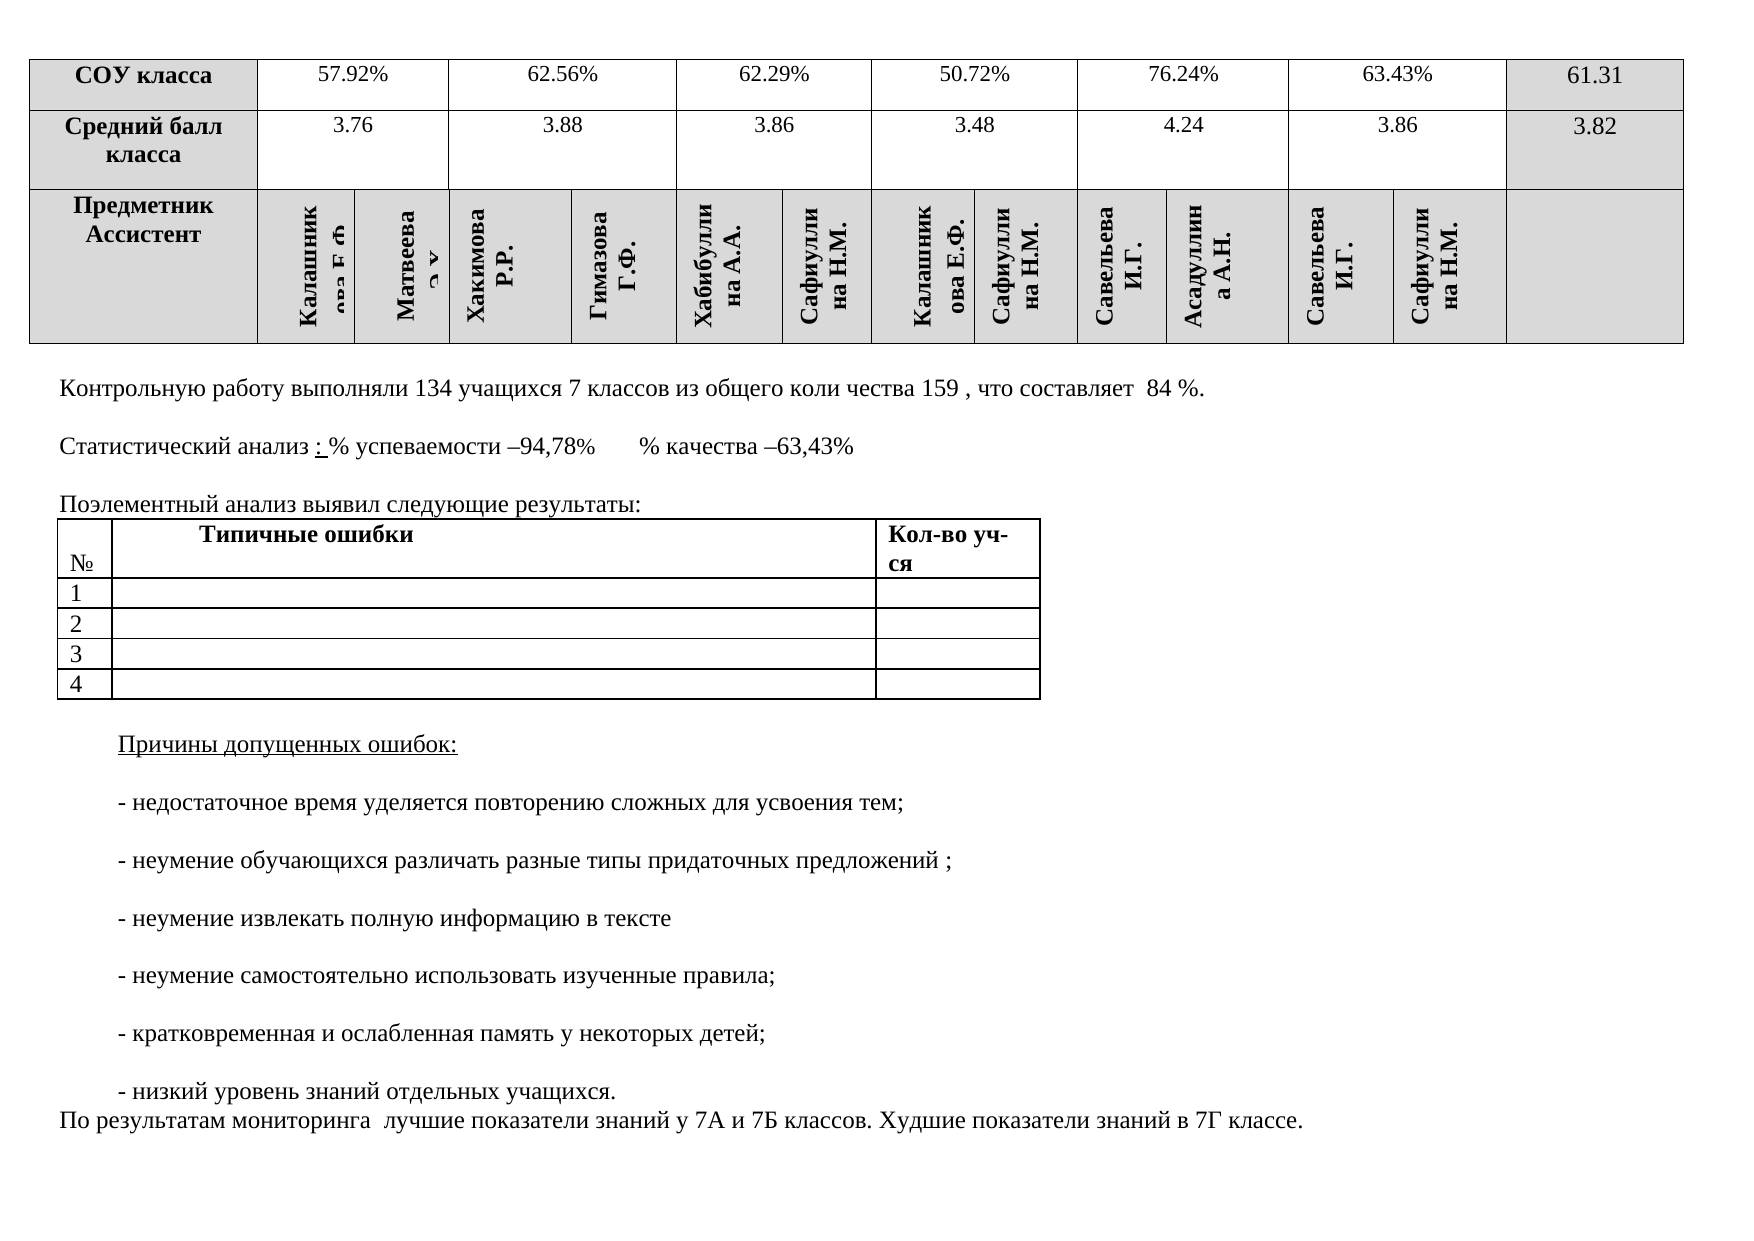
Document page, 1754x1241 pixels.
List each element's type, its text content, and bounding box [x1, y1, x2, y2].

table_cell 3 [58, 639, 111, 668]
table_cell Калашникова Е.Ф. [258, 190, 354, 343]
table_cell [113, 609, 875, 638]
table_cell [1507, 190, 1683, 343]
table_cell Средний балл класса [30, 111, 257, 189]
table_cell Асадуллина А.Н. [1167, 190, 1288, 343]
table_cell 2 [58, 609, 111, 638]
table_cell Гимазова Г.Ф. [572, 190, 676, 343]
text По результатам мониторинга лучшие показатели знаний у 7А и 7Б классов. Худшие показатели знаний в 7Г классе. [59, 1105, 1636, 1134]
table_cell Калашникова Е.Ф. [872, 190, 974, 343]
table_cell Сафиуллина Н.М. [1394, 190, 1506, 343]
text - низкий уровень знаний отдельных учащихся. [59, 1076, 1636, 1105]
table_header Кол-во уч-ся [877, 520, 1039, 577]
table_cell Матвеева Э.Х. [355, 190, 449, 343]
table_header Типичные ошибки [113, 520, 875, 577]
table_cell 61.31 [1507, 60, 1683, 110]
table_cell Сафиуллина Н.М. [783, 190, 871, 343]
table_cell [877, 579, 1039, 607]
text - неумение самостоятельно использовать изученные правила; [59, 961, 1636, 989]
table_cell 62.29% [677, 60, 871, 110]
table_cell Предметник Ассистент [30, 190, 257, 343]
table_cell [877, 639, 1039, 668]
table_cell 3.88 [449, 111, 676, 189]
table_cell 3.86 [677, 111, 871, 189]
table_cell 1 [58, 579, 111, 607]
text - неумение обучающихся различать разные типы придаточных предложений ; [59, 845, 1636, 873]
table_cell [877, 609, 1039, 638]
table_cell [113, 670, 875, 698]
text - кратковременная и ослабленная память у некоторых детей; [59, 1018, 1636, 1047]
table_cell 50.72% [872, 60, 1077, 110]
text - неумение извлекать полную информацию в тексте [59, 903, 1636, 931]
table_cell Хакимова Р.Р. [450, 190, 571, 343]
table_cell 57.92% [258, 60, 448, 110]
text Статистический анализ : % успеваемости –94,78% % качества –63,43% [59, 431, 1636, 460]
table_cell 3.82 [1507, 111, 1683, 189]
table_cell Савельева И.Г. [1289, 190, 1393, 343]
table_cell 4.24 [1078, 111, 1288, 189]
table_cell СОУ класса [30, 60, 257, 110]
table_cell 63.43% [1289, 60, 1506, 110]
text Контрольную работу выполняли 134 учащихся 7 классов из общего коли чества 159 , что составляет 84 %. [59, 373, 1636, 402]
table_cell 3.48 [872, 111, 1077, 189]
text - недостаточное время уделяется повторению сложных для усвоения тем; [59, 787, 1636, 816]
table_cell 76.24% [1078, 60, 1288, 110]
table_cell 4 [58, 670, 111, 698]
table_cell 62.56% [449, 60, 676, 110]
table_cell Хабибуллина А.А. [677, 190, 782, 343]
table_cell Сафиуллина Н.М. [975, 190, 1077, 343]
table_header 3№ [58, 520, 111, 577]
table_cell Савельева И.Г. [1078, 190, 1166, 343]
text Причины допущенных ошибок: [59, 729, 1636, 758]
text Поэлементный анализ выявил следующие результаты: [59, 489, 1636, 518]
table_cell [113, 639, 875, 668]
table_cell [877, 670, 1039, 698]
table_cell 3.86 [1289, 111, 1506, 189]
table_cell [113, 579, 875, 607]
table_cell 3.76 [258, 111, 448, 189]
